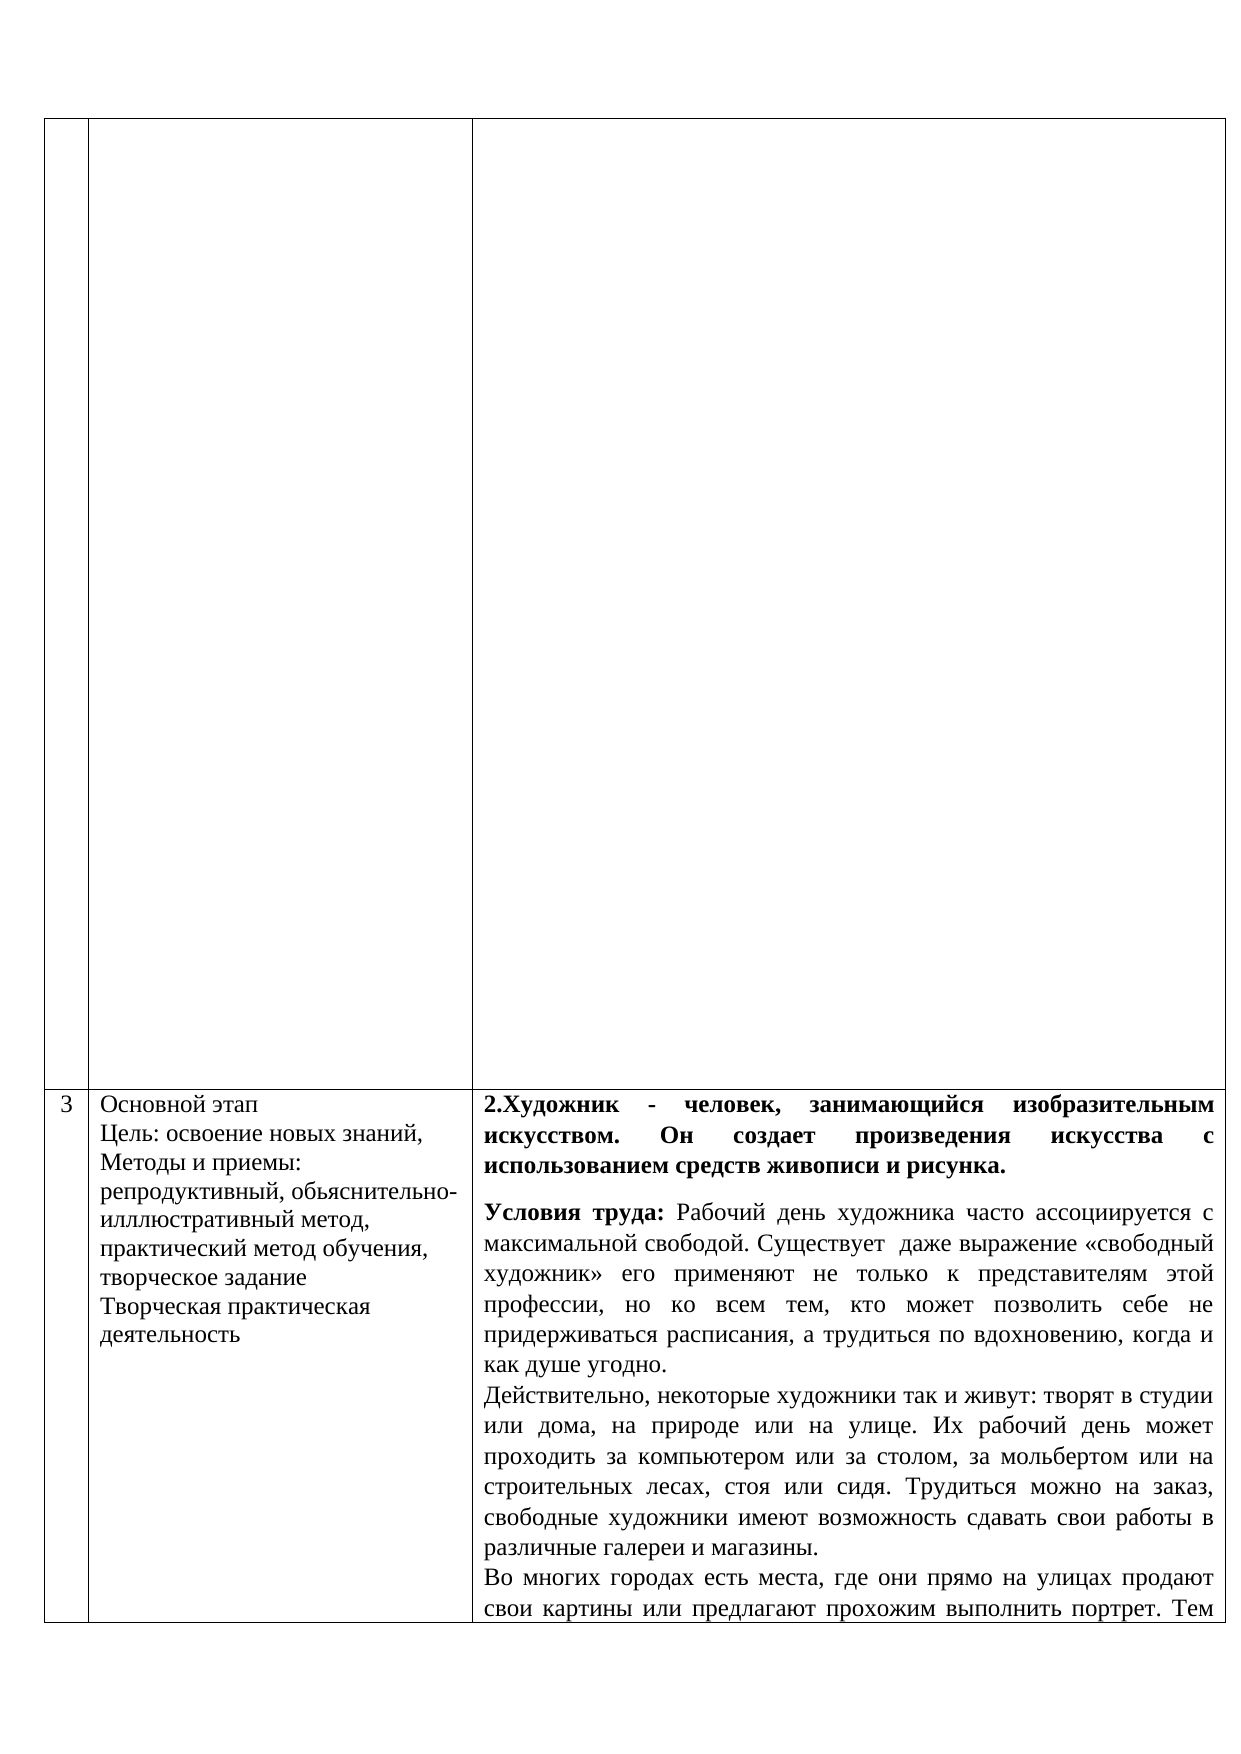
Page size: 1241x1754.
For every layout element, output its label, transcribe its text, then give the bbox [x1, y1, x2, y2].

table_cell [473, 119, 1225, 1088]
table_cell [89, 1090, 472, 1622]
table_cell 3 [45, 1090, 88, 1622]
table_cell [45, 119, 88, 1088]
table_cell [89, 119, 472, 1088]
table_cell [473, 1090, 1225, 1622]
